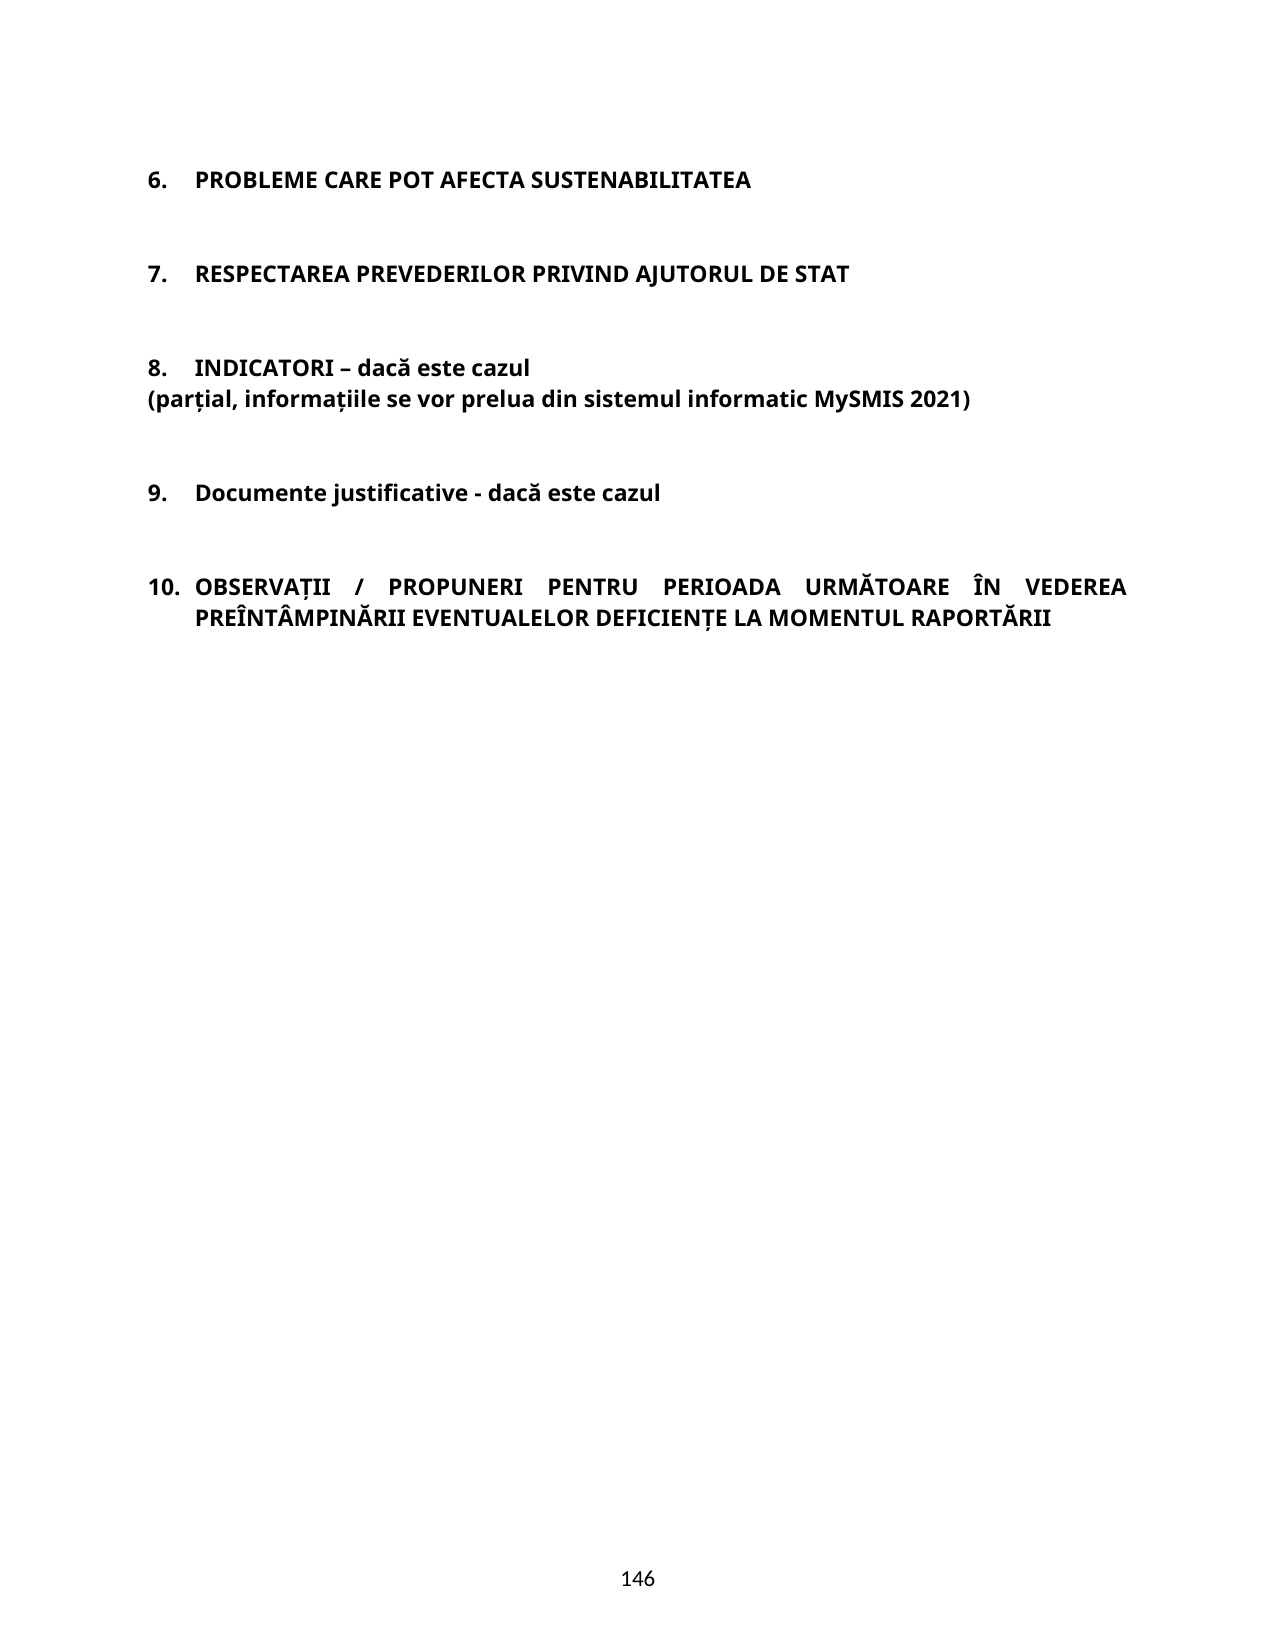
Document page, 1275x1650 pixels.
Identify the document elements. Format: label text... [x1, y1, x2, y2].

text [148, 383, 1127, 414]
list Documente justificative - dacă este cazul [148, 477, 1127, 508]
list RESPECTAREA PREVEDERILOR PRIVIND AJUTORUL DE STAT [148, 258, 1127, 289]
list INDICATORI – dacă este cazul [148, 352, 1127, 383]
list OBSERVAȚII / PROPUNERI PENTRU PERIOADA URMĂTOARE ÎN VEDEREA PREÎNTÂMPINĂRII EVENTUALELOR DEFICIENȚE LA MOMENTUL RAPORTĂRII [148, 570, 1127, 633]
list PROBLEME CARE POT AFECTA SUSTENABILITATEA [148, 164, 1127, 195]
